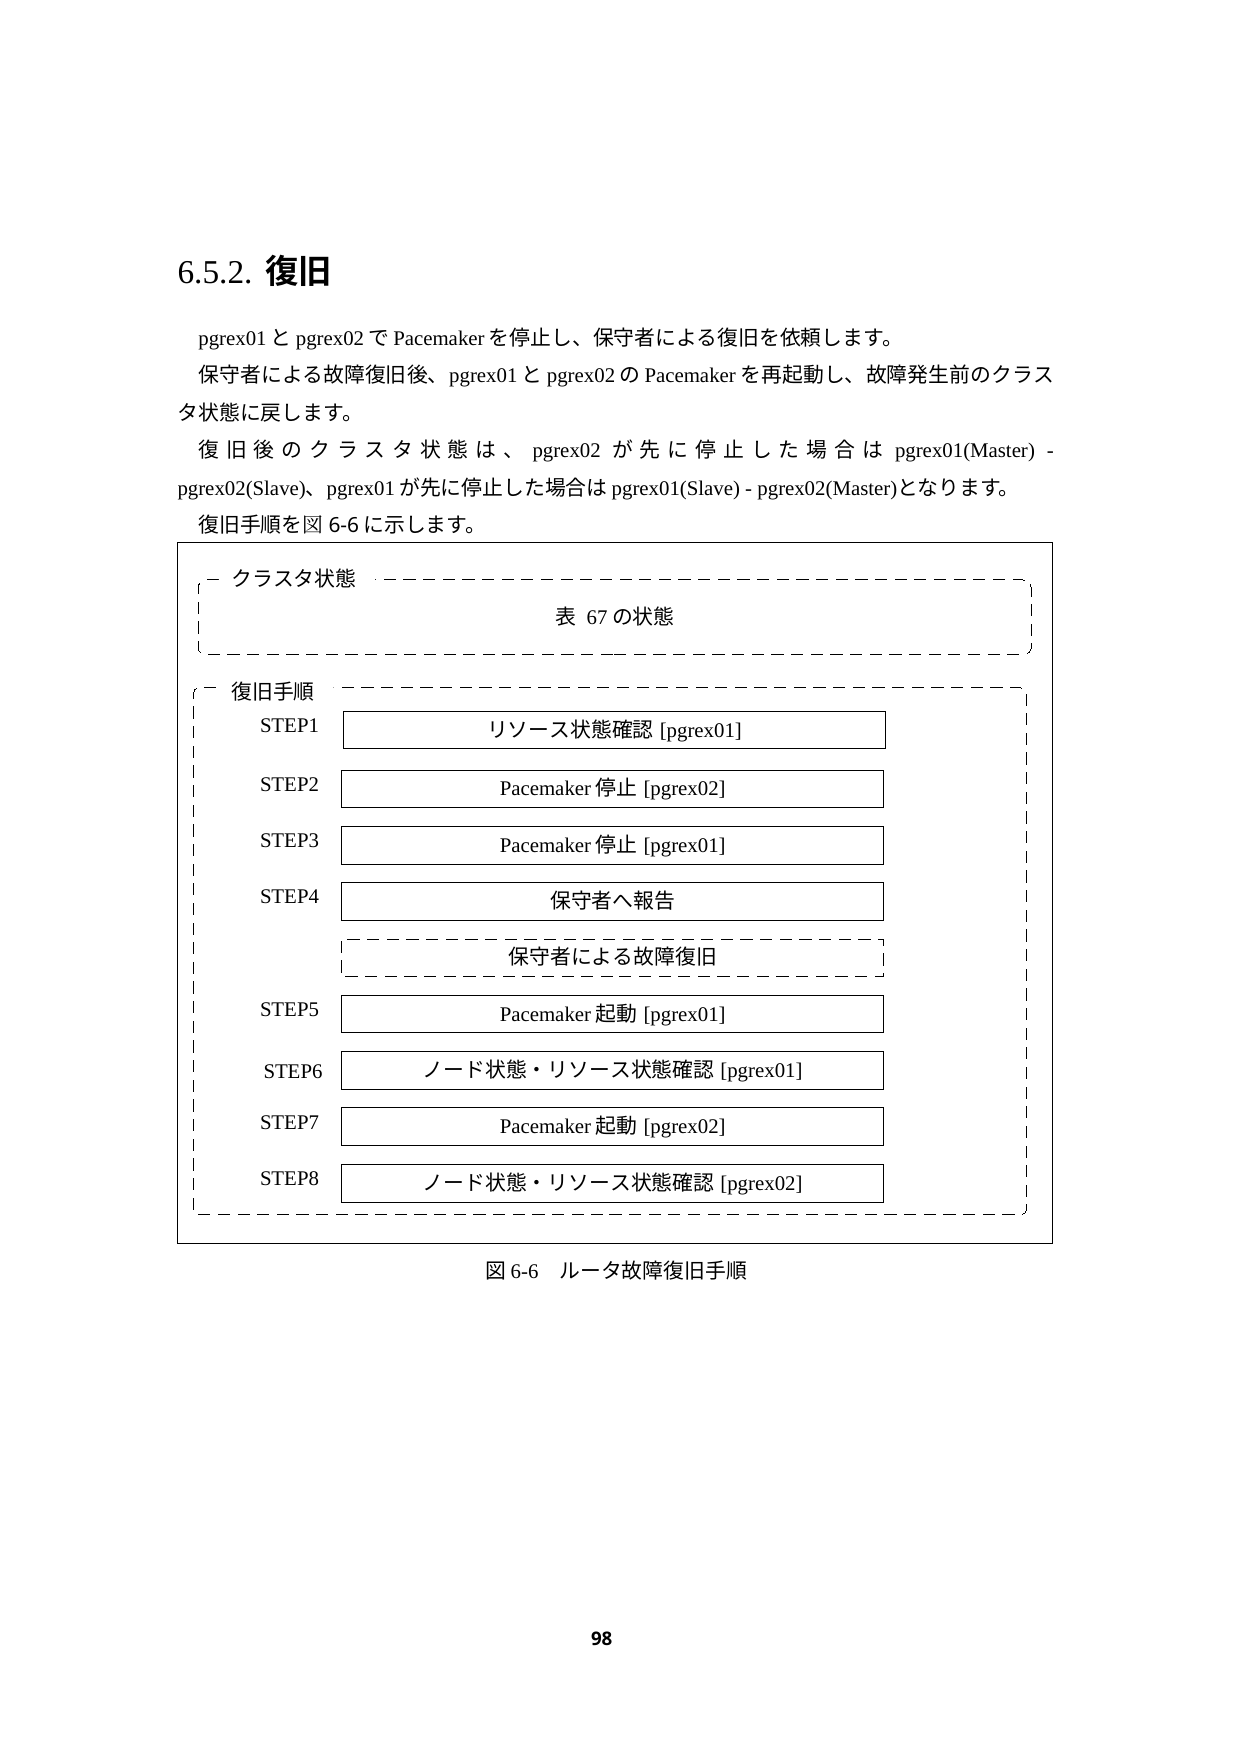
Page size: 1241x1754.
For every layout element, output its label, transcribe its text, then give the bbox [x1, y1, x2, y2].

text 保守者による故障復旧後、pgrex01とpgrex02のPacemakerを再起動し、故障発生前のクラスタ状態に戻します。 [177, 355, 1054, 430]
text pgrex01とpgrex02でPacemakerを停止し、保守者による復旧を依頼します。 [177, 317, 1054, 355]
text 復旧後のクラスタ状態は、pgrex02が先に停止した場合はpgrex01(Master) - pgrex02(Slave)、pgrex01が先に停止した場合はpgrex01(Slave) - pgrex02(Master)となります。 [177, 430, 1054, 505]
subtitle 復旧 [177, 232, 1063, 307]
